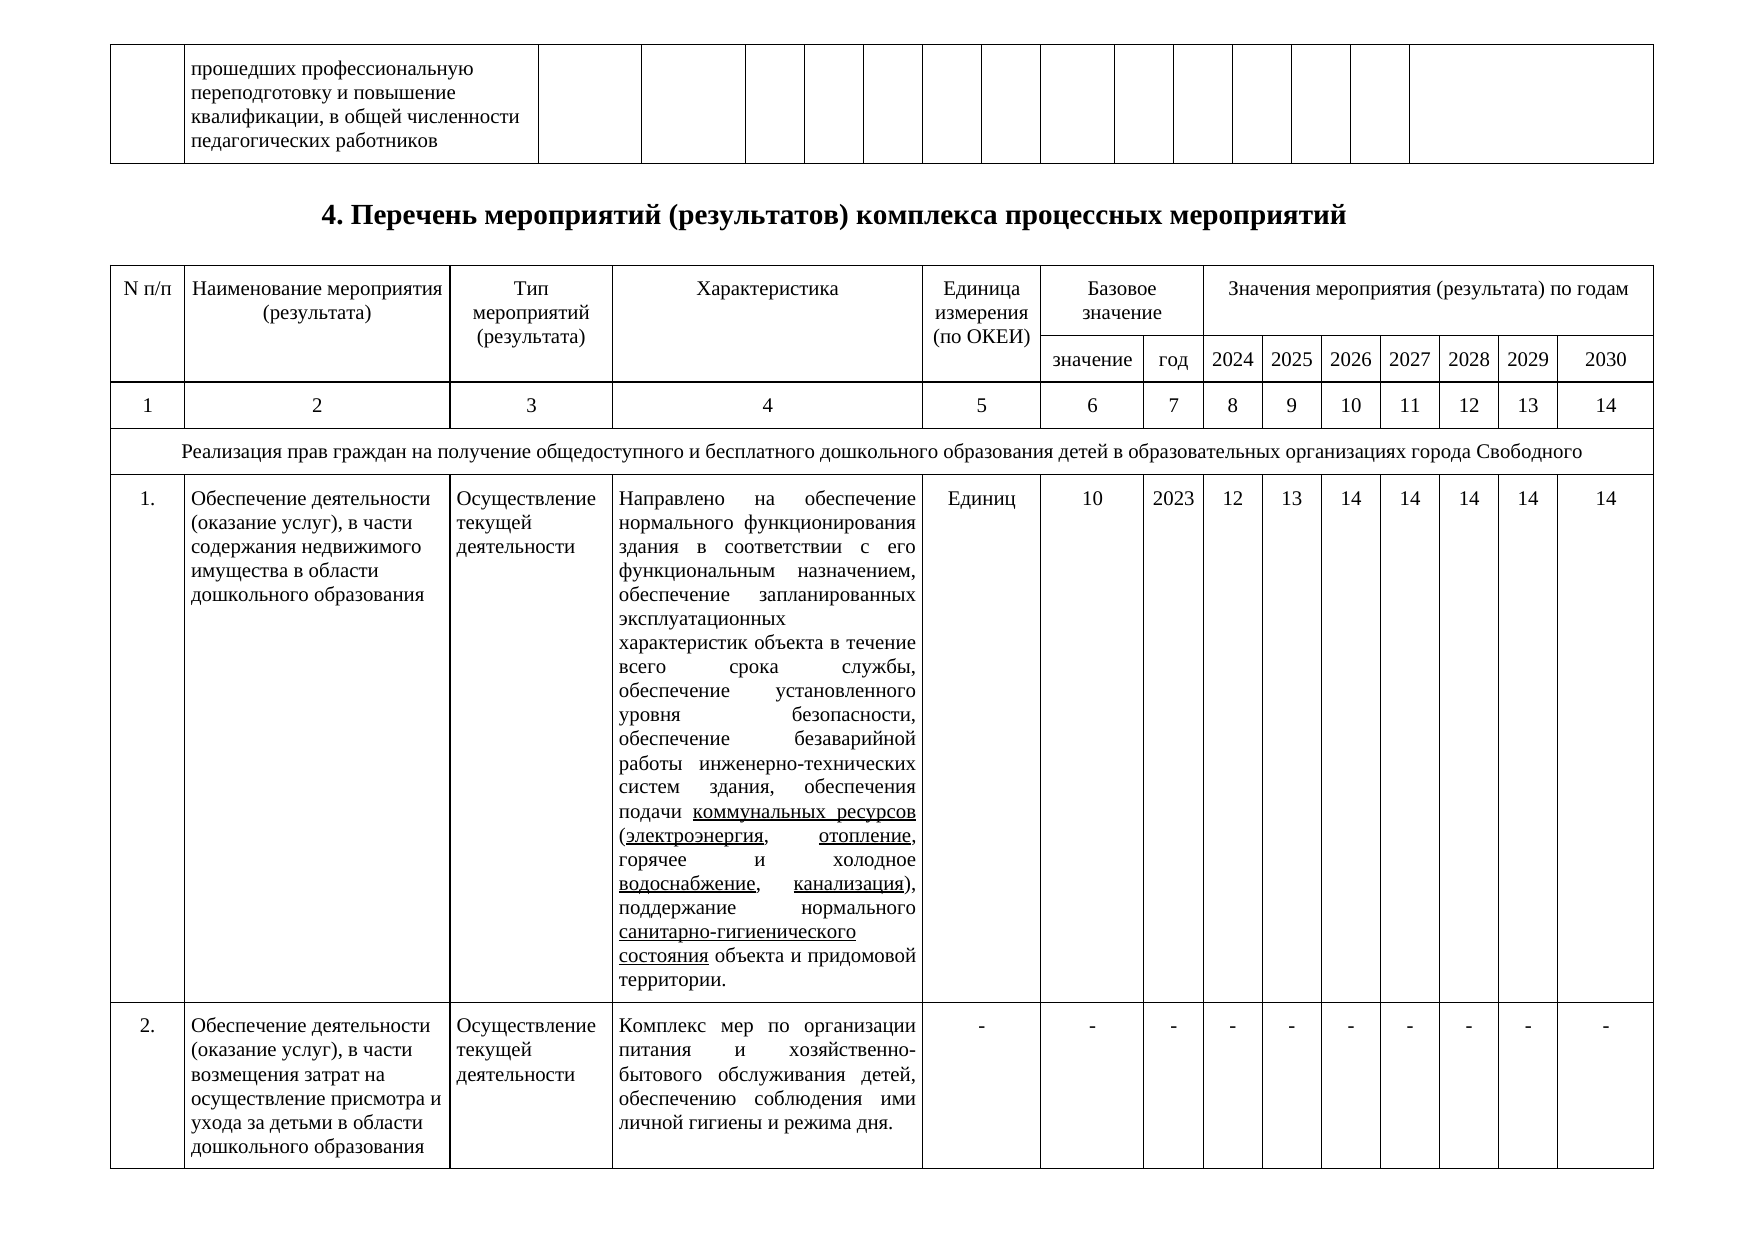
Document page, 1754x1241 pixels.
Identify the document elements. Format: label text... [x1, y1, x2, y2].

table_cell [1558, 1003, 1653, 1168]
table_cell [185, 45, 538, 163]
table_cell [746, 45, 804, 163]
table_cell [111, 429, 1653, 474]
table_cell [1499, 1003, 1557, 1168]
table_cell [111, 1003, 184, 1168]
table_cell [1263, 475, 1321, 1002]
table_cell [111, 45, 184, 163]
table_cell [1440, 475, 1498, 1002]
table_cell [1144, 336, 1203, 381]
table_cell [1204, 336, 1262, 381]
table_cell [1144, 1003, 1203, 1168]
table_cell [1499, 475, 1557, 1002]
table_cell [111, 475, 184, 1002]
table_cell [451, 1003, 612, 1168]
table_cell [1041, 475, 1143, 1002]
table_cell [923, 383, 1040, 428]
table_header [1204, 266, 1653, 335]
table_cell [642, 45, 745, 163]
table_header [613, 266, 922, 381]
text 4. Перечень мероприятий (результатов) комплекса процессных мероприятий [89, 197, 1580, 231]
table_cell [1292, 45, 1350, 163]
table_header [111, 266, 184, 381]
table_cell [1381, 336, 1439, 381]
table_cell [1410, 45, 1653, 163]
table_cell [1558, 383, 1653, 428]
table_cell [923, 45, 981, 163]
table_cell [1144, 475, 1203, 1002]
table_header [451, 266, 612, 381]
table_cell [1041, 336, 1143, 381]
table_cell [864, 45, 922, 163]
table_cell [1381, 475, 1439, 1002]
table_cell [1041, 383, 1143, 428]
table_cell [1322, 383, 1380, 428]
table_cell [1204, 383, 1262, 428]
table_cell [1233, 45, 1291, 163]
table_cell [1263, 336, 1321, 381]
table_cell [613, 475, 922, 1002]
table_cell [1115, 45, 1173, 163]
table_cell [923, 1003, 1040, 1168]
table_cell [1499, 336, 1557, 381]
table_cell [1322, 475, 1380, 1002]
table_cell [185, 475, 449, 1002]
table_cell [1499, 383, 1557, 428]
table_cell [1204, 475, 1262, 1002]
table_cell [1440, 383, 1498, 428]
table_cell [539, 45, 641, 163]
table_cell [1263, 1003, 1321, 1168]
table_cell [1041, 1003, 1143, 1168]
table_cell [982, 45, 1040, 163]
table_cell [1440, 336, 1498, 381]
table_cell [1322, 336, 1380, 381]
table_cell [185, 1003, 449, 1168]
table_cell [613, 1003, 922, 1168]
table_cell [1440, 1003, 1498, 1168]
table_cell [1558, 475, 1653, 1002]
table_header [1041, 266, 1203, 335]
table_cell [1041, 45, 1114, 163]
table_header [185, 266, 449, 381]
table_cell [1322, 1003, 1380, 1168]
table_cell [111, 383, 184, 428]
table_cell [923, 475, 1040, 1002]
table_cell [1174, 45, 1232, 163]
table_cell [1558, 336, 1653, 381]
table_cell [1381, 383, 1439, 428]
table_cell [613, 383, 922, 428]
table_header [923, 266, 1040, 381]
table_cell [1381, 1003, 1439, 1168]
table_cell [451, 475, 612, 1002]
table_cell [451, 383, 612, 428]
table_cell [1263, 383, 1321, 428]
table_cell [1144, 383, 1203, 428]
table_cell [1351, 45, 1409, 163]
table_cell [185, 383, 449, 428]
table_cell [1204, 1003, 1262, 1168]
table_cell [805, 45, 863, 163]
